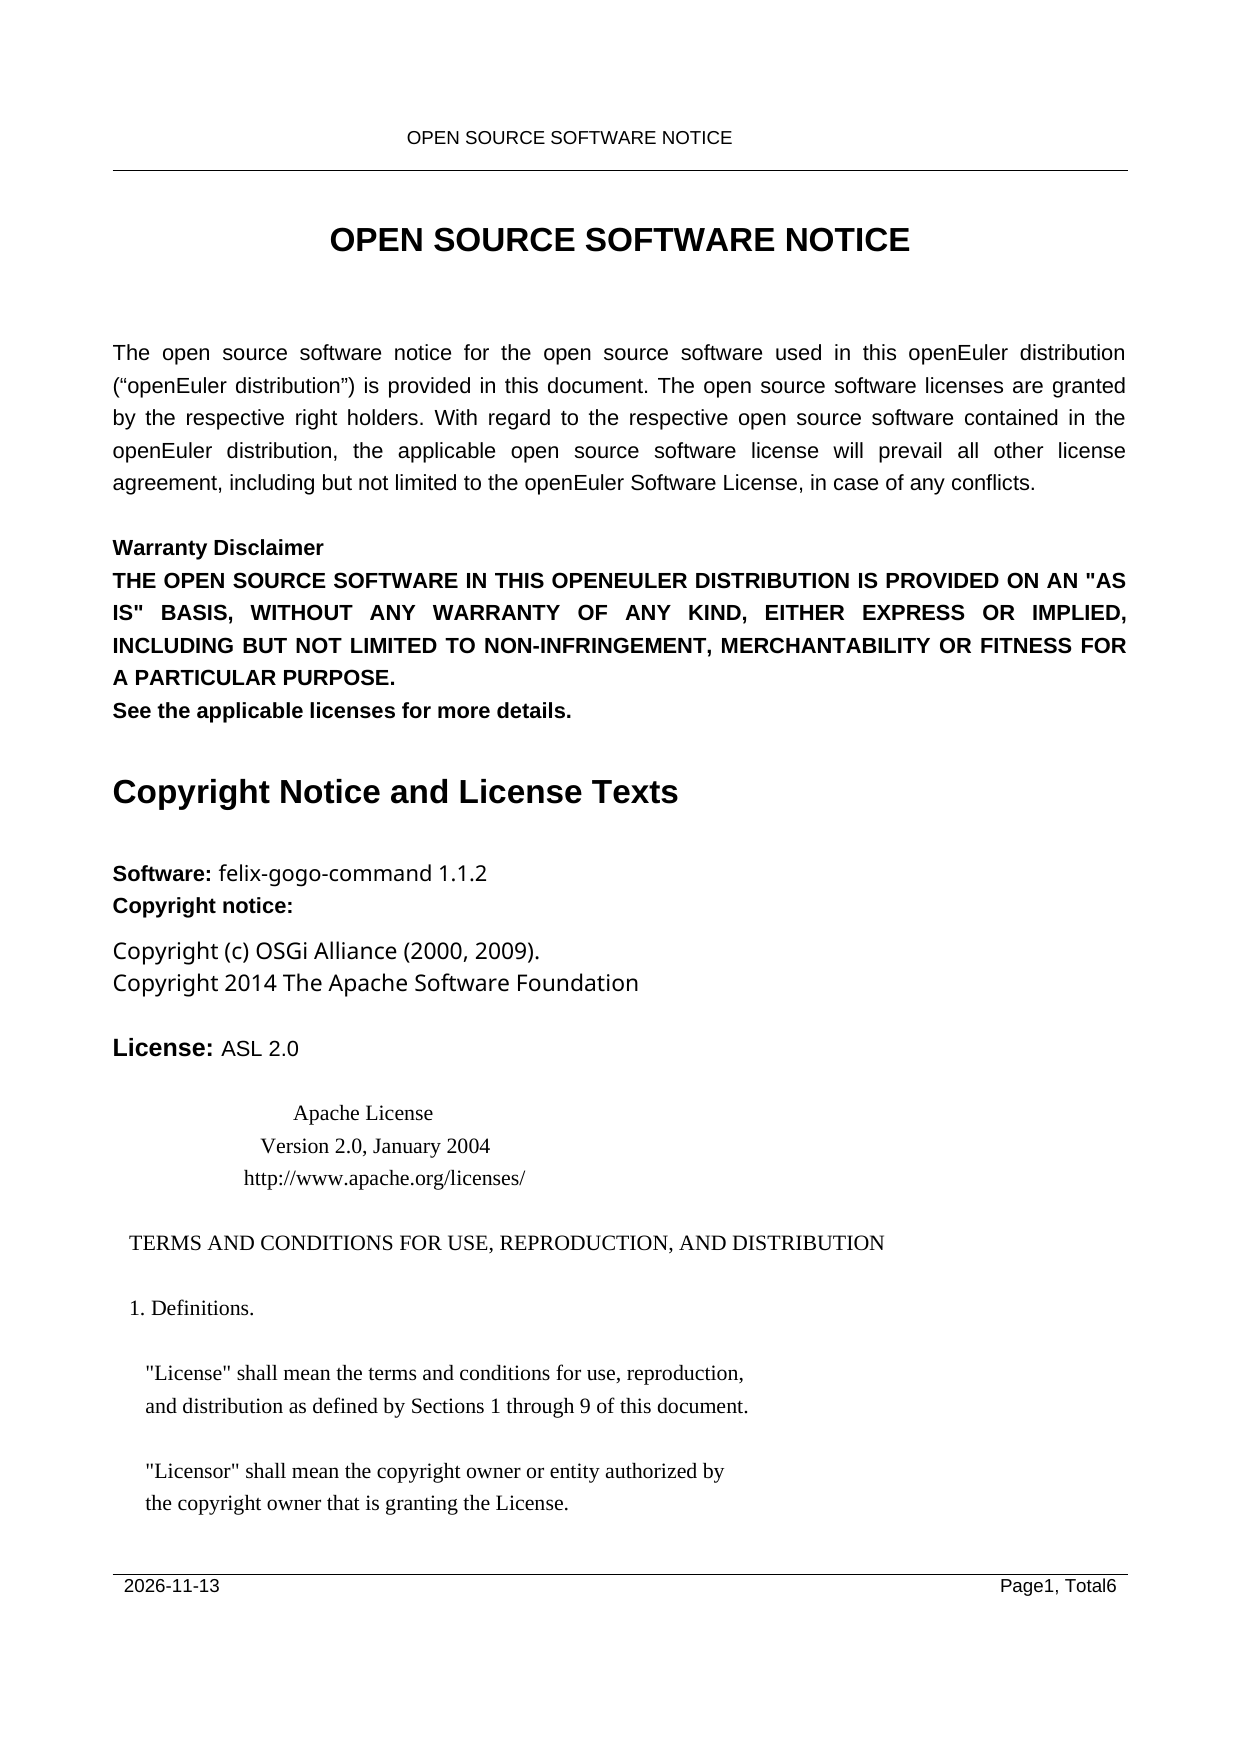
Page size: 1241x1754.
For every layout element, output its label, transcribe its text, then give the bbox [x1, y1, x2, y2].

text Copyright Notice and License Texts [112, 759, 1128, 824]
text OPEN SOURCE SOFTWARE NOTICE [112, 206, 1128, 271]
text License: ASL 2.0 [112, 1031, 1128, 1064]
text THE OPEN SOURCE SOFTWARE IN THIS OPENEULER DISTRIBUTION IS PROVIDED ON AN "AS IS" BASIS, WITHOUT ANY WARRANTY OF ANY KIND, EITHER EXPRESS OR IMPLIED, INCLUDING BUT NOT LIMITED TO NON-INFRINGEMENT, MERCHANTABILITY OR FITNESS FOR A PARTICULAR PURPOSE. See the applicable licenses for more details. [112, 564, 1128, 726]
text Warranty Disclaimer [112, 531, 1128, 564]
title Software: felix-gogo-command 1.1.2 [112, 856, 1128, 889]
text Copyright notice: [112, 889, 1128, 921]
text Copyright (c) OSGi Alliance (2000, 2009). Copyright 2014 The Apache Software Foundation [112, 934, 1128, 1031]
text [112, 1064, 1128, 1519]
text The open source software notice for the open source software used in this openEuler distribution (“openEuler distribution”) is provided in this document. The open source software licenses are granted by the respective right holders. With regard to the respective open source software contained in the openEuler distribution, the applicable open source software license will prevail all other license agreement, including but not limited to the openEuler Software License, in case of any conflicts. [112, 336, 1128, 499]
